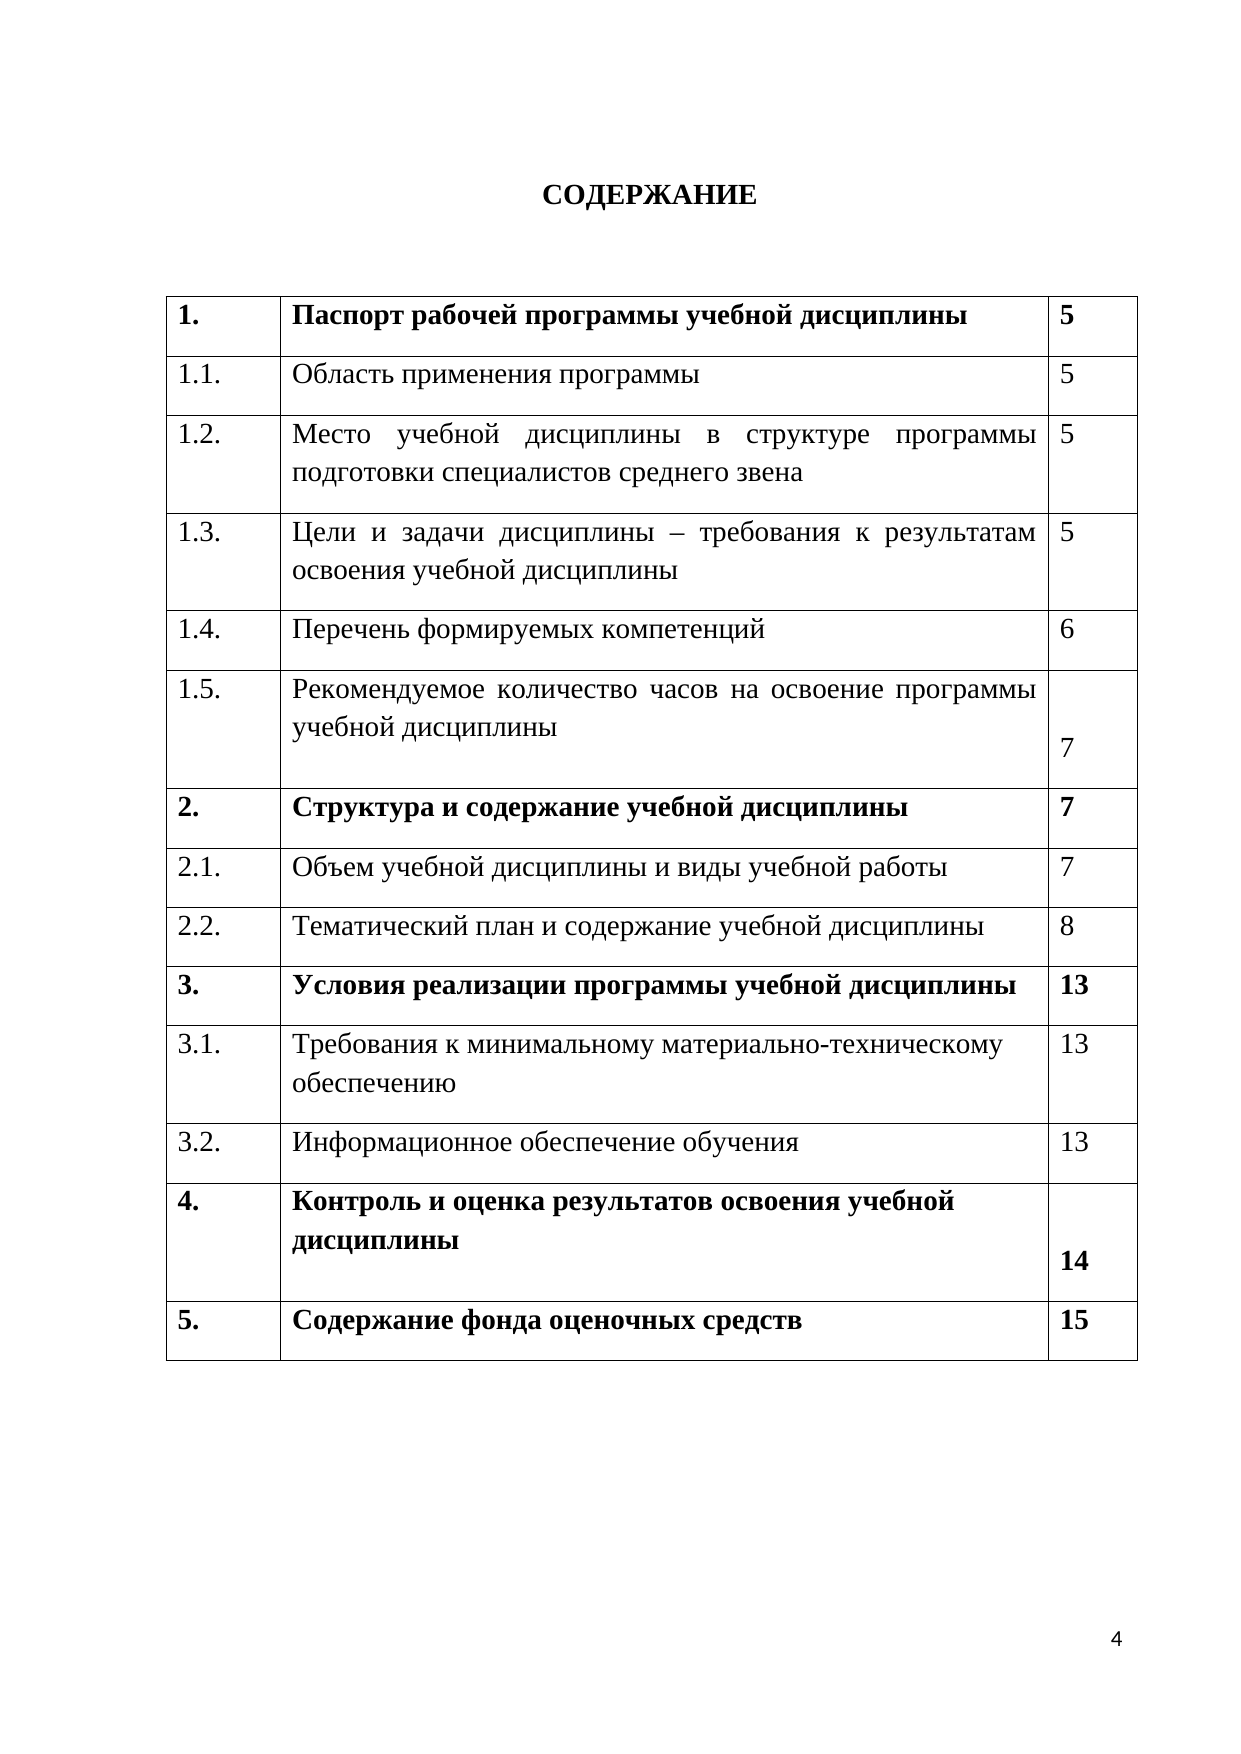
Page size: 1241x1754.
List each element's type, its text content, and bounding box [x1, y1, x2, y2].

table_cell 15 [1049, 1302, 1137, 1360]
table_cell 2. [167, 789, 280, 848]
table_header 5 [1049, 297, 1137, 356]
table_cell Перечень формируемых компетенций [281, 611, 1048, 670]
table_cell 2.1. [167, 849, 280, 907]
table_cell Объем учебной дисциплины и виды учебной работы [281, 849, 1048, 907]
table_cell 5 [1049, 416, 1137, 513]
table_cell 1.4. [167, 611, 280, 670]
table_cell 4. [167, 1184, 280, 1301]
table_cell 1.2. [167, 416, 280, 513]
table_cell 1.1. [167, 357, 280, 415]
table_cell 6 [1049, 611, 1137, 670]
table_cell 7 [1049, 671, 1137, 788]
table_cell Контроль и оценка результатов освоения учебной дисциплины [281, 1184, 1048, 1301]
table_cell Область применения программы [281, 357, 1048, 415]
table_cell Тематический план и содержание учебной дисциплины [281, 908, 1048, 966]
table_cell Содержание фонда оценочных средств [281, 1302, 1048, 1360]
table_cell 8 [1049, 908, 1137, 966]
table_cell 5 [1049, 514, 1137, 610]
table_cell Информационное обеспечение обучения [281, 1124, 1048, 1182]
table_cell 1.5. [167, 671, 280, 788]
table_cell 2.2. [167, 908, 280, 966]
table_cell Место учебной дисциплины в структуре программы подготовки специалистов среднего звена [281, 416, 1048, 513]
table_cell Требования к минимальному материально-техническому обеспечению [281, 1026, 1048, 1123]
table_cell 3.2. [167, 1124, 280, 1182]
text СОДЕРЖАНИЕ [177, 177, 1122, 211]
table_cell Условия реализации программы учебной дисциплины [281, 967, 1048, 1025]
table_cell 5 [1049, 357, 1137, 415]
table_cell 7 [1049, 849, 1137, 907]
table_cell 3.1. [167, 1026, 280, 1123]
table_cell 3. [167, 967, 280, 1025]
table_cell 13 [1049, 1124, 1137, 1182]
table_cell Рекомендуемое количество часов на освоение программы учебной дисциплины [281, 671, 1048, 788]
table_header 1. [167, 297, 280, 356]
table_cell Структура и содержание учебной дисциплины [281, 789, 1048, 848]
table_cell 1.3. [167, 514, 280, 610]
table_cell 5. [167, 1302, 280, 1360]
table_cell 13 [1049, 1026, 1137, 1123]
table_cell 13 [1049, 967, 1137, 1025]
table_cell Цели и задачи дисциплины – требования к результатам освоения учебной дисциплины [281, 514, 1048, 610]
table_header Паспорт рабочей программы учебной дисциплины [281, 297, 1048, 356]
table_cell 7 [1049, 789, 1137, 848]
table_cell 14 [1049, 1184, 1137, 1301]
